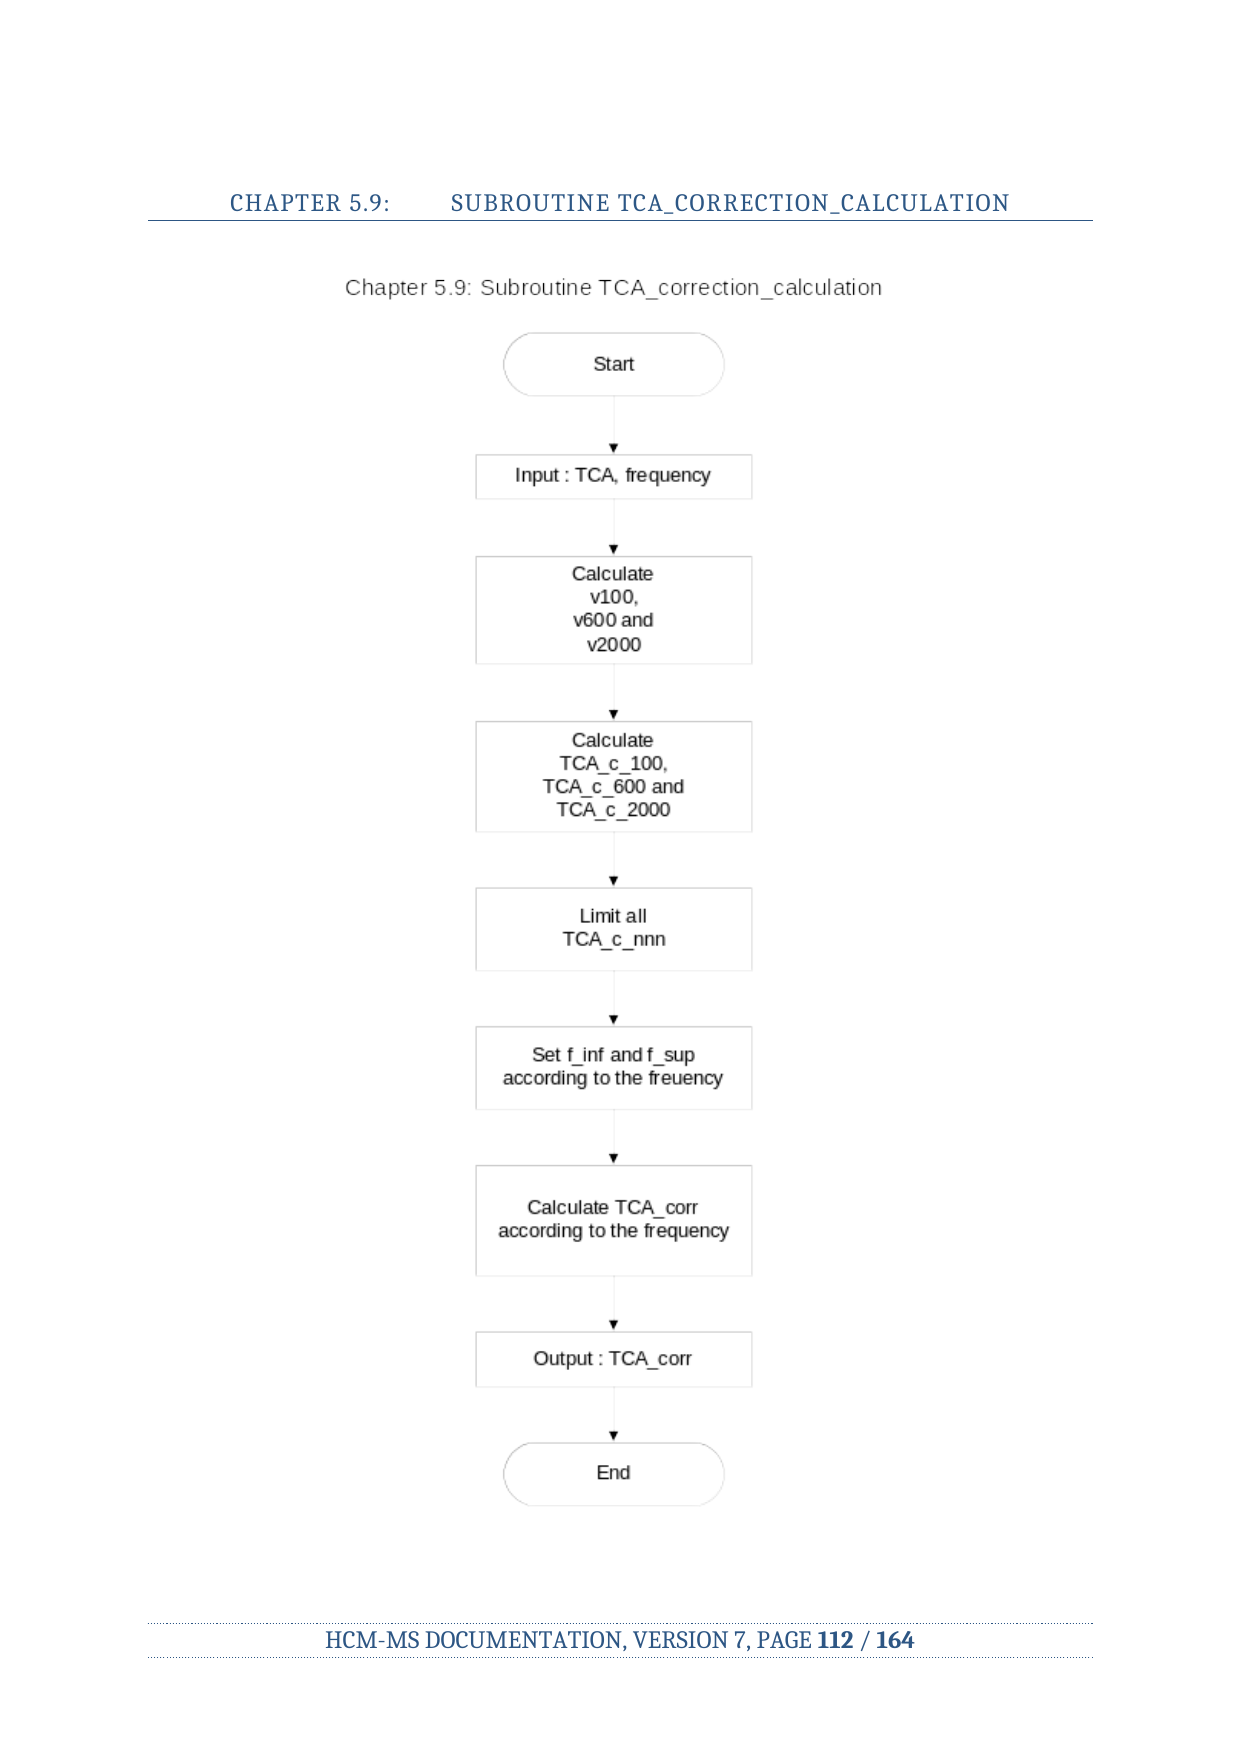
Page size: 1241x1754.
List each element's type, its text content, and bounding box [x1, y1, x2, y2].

subtitle Subroutine TCA_correction_calculation [148, 189, 1093, 220]
